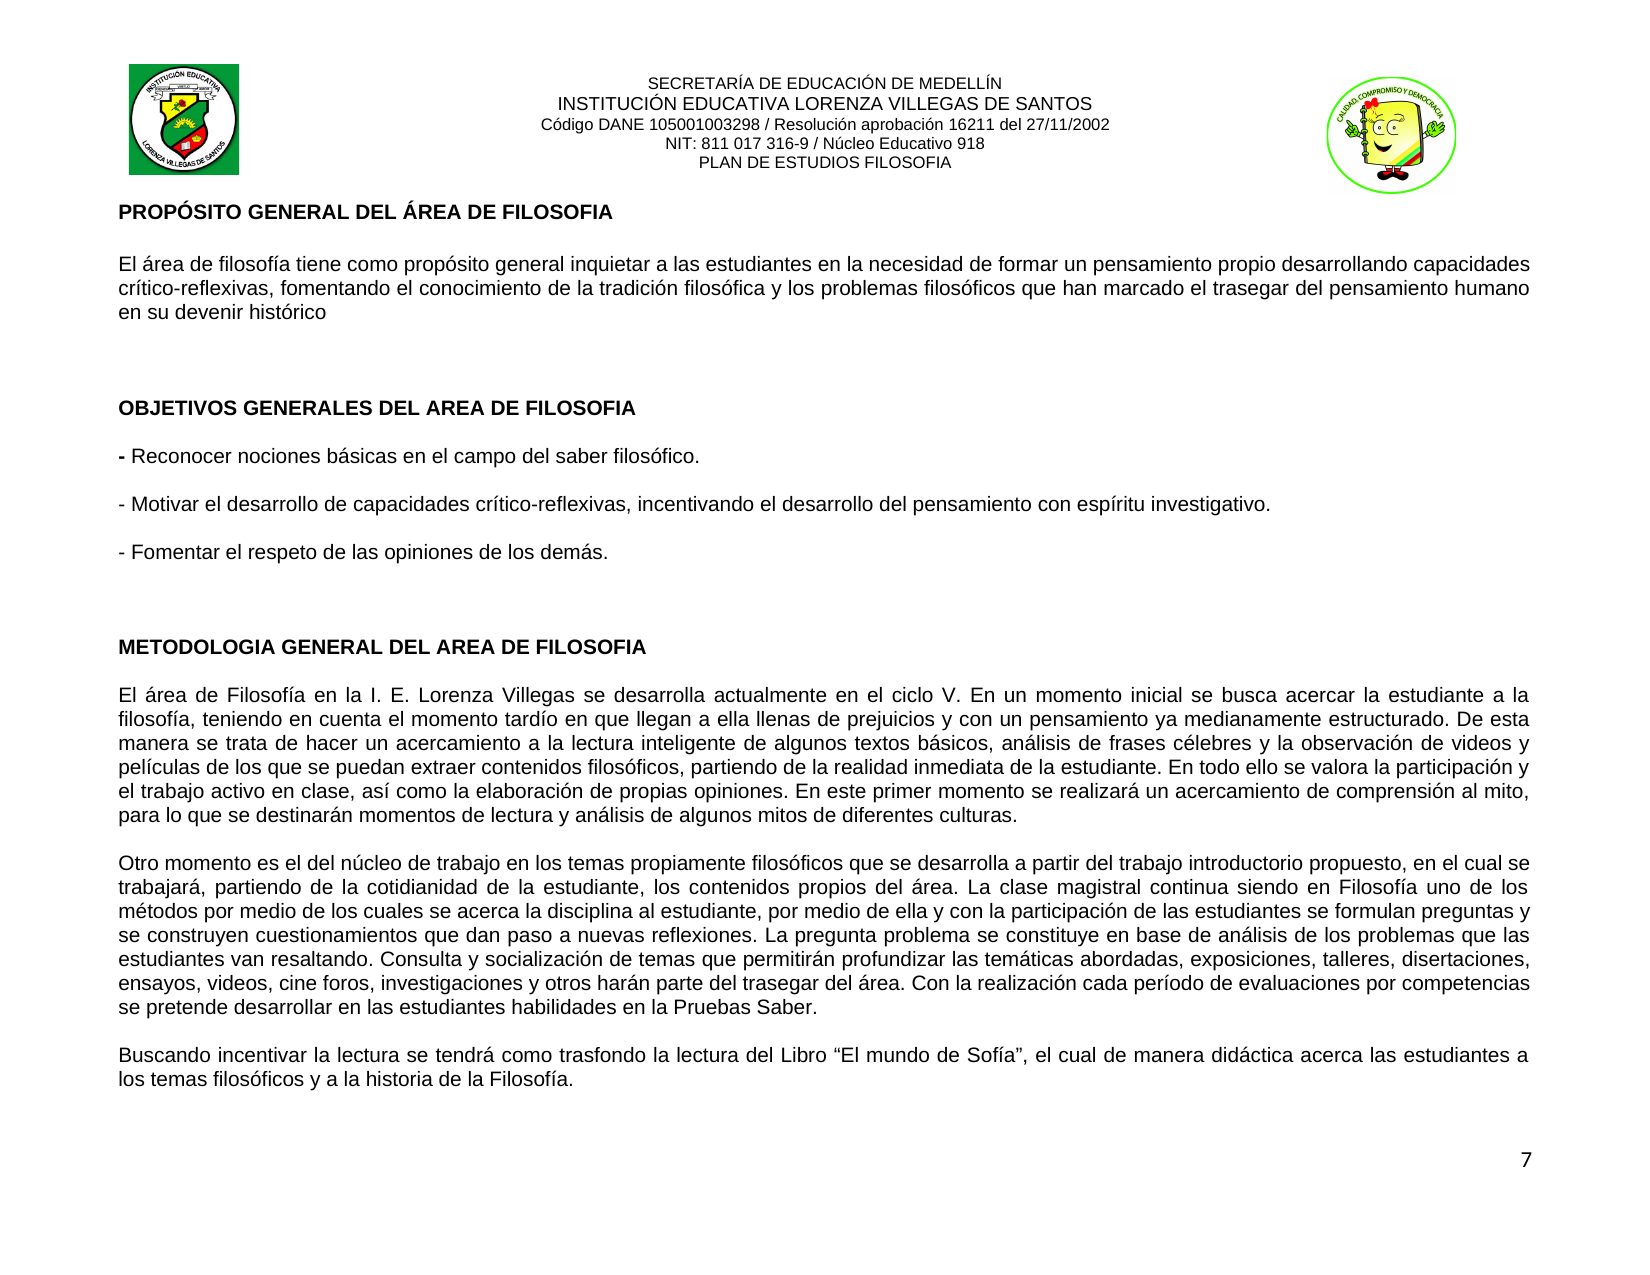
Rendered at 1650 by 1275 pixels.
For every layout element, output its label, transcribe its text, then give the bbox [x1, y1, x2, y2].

text El área de filosofía tiene como propósito general inquietar a las estudiantes en la necesidad de formar un pensamiento propio desarrollando capacidades crítico-reflexivas, fomentando el conocimiento de la tradición filosófica y los problemas filosóficos que han marcado el trasegar del pensamiento humano en su devenir histórico [118, 252, 1532, 324]
picture [1326, 77, 1457, 194]
text El área de Filosofía en la I. E. Lorenza Villegas se desarrolla actualmente en el ciclo V. En un momento inicial se busca acercar la estudiante a la filosofía, teniendo en cuenta el momento tardío en que llegan a ella llenas de prejuicios y con un pensamiento ya medianamente estructurado. De esta manera se trata de hacer un acercamiento a la lectura inteligente de algunos textos básicos, análisis de frases célebres y la observación de videos y películas de los que se puedan extraer contenidos filosóficos, partiendo de la realidad inmediata de la estudiante. En todo ello se valora la participación y el trabajo activo en clase, así como la elaboración de propias opiniones. En este primer momento se realizará un acercamiento de comprensión al mito, para lo que se destinarán momentos de lectura y análisis de algunos mitos de diferentes culturas. [118, 683, 1532, 827]
text - Motivar el desarrollo de capacidades crítico-reflexivas, incentivando el desarrollo del pensamiento con espíritu investigativo. [118, 492, 1532, 516]
text - Fomentar el respeto de las opiniones de los demás. [118, 539, 1532, 563]
picture [128, 64, 240, 175]
text Otro momento es el del núcleo de trabajo en los temas propiamente filosóficos que se desarrolla a partir del trabajo introductorio propuesto, en el cual se trabajará, partiendo de la cotidianidad de la estudiante, los contenidos propios del área. La clase magistral continua siendo en Filosofía uno de los métodos por medio de los cuales se acerca la disciplina al estudiante, por medio de ella y con la participación de las estudiantes se formulan preguntas y se construyen cuestionamientos que dan paso a nuevas reflexiones. La pregunta problema se constituye en base de análisis de los problemas que las estudiantes van resaltando. Consulta y socialización de temas que permitirán profundizar las temáticas abordadas, exposiciones, talleres, disertaciones, ensayos, videos, cine foros, investigaciones y otros harán parte del trasegar del área. Con la realización cada período de evaluaciones por competencias se pretende desarrollar en las estudiantes habilidades en la Pruebas Saber. [118, 851, 1532, 1019]
text Buscando incentivar la lectura se tendrá como trasfondo la lectura del Libro “El mundo de Sofía”, el cual de manera didáctica acerca las estudiantes a los temas filosóficos y a la historia de la Filosofía. [118, 1043, 1532, 1091]
text - Reconocer nociones básicas en el campo del saber filosófico. [118, 444, 1532, 468]
text PROPÓSITO GENERAL DEL ÁREA DE FILOSOFIA [118, 200, 1532, 224]
text METODOLOGIA GENERAL DEL AREA DE FILOSOFIA [118, 635, 1532, 659]
text OBJETIVOS GENERALES DEL AREA DE FILOSOFIA [118, 396, 1532, 420]
